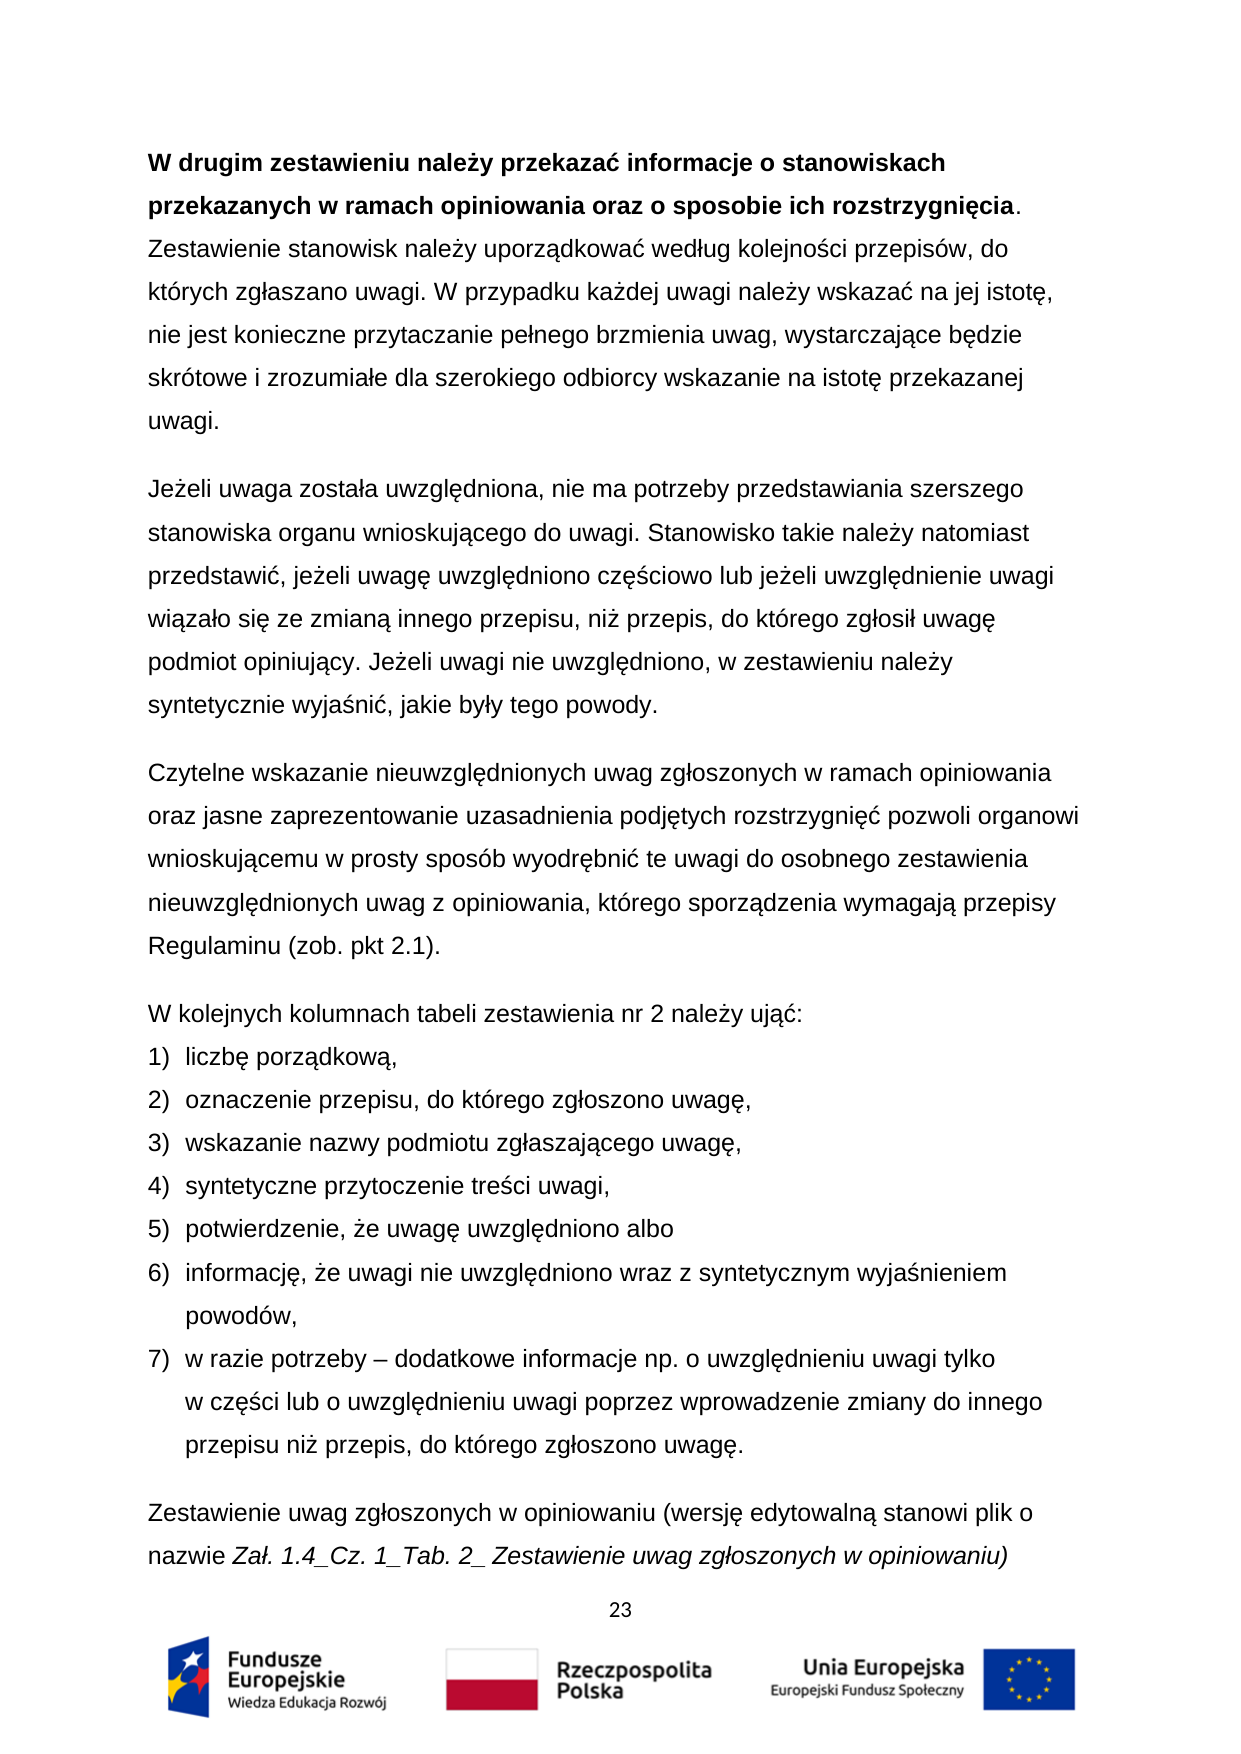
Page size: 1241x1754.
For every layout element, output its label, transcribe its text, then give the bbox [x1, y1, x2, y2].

list syntetyczne przytoczenie treści uwagi, [148, 1171, 1093, 1200]
text Zestawienie uwag zgłoszonych w opiniowaniu (wersję edytowalną stanowi plik o nazwie Zał. 1.4_Cz. 1_Tab. 2_ Zestawienie uwag zgłoszonych w opiniowaniu) [148, 1498, 1093, 1571]
list potwierdzenie, że uwagę uwzględniono albo [148, 1214, 1093, 1243]
picture [148, 1616, 1095, 1738]
text W kolejnych kolumnach tabeli zestawienia nr 2 należy ująć: [148, 999, 1093, 1028]
list liczbę porządkową, [148, 1042, 1093, 1071]
list wskazanie nazwy podmiotu zgłaszającego uwagę, [148, 1128, 1093, 1157]
list oznaczenie przepisu, do którego zgłoszono uwagę, [148, 1085, 1093, 1114]
text Jeżeli uwaga została uwzględniona, nie ma potrzeby przedstawiania szerszego stanowiska organu wnioskującego do uwagi. Stanowisko takie należy natomiast przedstawić, jeżeli uwagę uwzględniono częściowo lub jeżeli uwzględnienie uwagi wiązało się ze zmianą innego przepisu, niż przepis, do którego zgłosił uwagę podmiot opiniujący. Jeżeli uwagi nie uwzględniono, w zestawieniu należy syntetycznie wyjaśnić, jakie były tego powody. [148, 474, 1093, 719]
text Czytelne wskazanie nieuwzględnionych uwag zgłoszonych w ramach opiniowania oraz jasne zaprezentowanie uzasadnienia podjętych rozstrzygnięć pozwoli organowi wnioskującemu w prosty sposób wyodrębnić te uwagi do osobnego zestawienia nieuwzględnionych uwag z opiniowania, którego sporządzenia wymagają przepisy Regulaminu (zob. pkt 2.1). [148, 758, 1093, 959]
list w razie potrzeby – dodatkowe informacje np. o uwzględnieniu uwagi tylko w części lub o uwzględnieniu uwagi poprzez wprowadzenie zmiany do innego przepisu niż przepis, do którego zgłoszono uwagę. [148, 1344, 1093, 1459]
list informację, że uwagi nie uwzględniono wraz z syntetycznym wyjaśnieniem powodów, [148, 1258, 1093, 1329]
text W drugim zestawieniu należy przekazać informacje o stanowiskach przekazanych w ramach opiniowania oraz o sposobie ich rozstrzygnięcia. Zestawienie stanowisk należy uporządkować według kolejności przepisów, do których zgłaszano uwagi. W przypadku każdej uwagi należy wskazać na jej istotę, nie jest konieczne przytaczanie pełnego brzmienia uwag, wystarczające będzie skrótowe i zrozumiałe dla szerokiego odbiorcy wskazanie na istotę przekazanej uwagi. [148, 148, 1093, 435]
